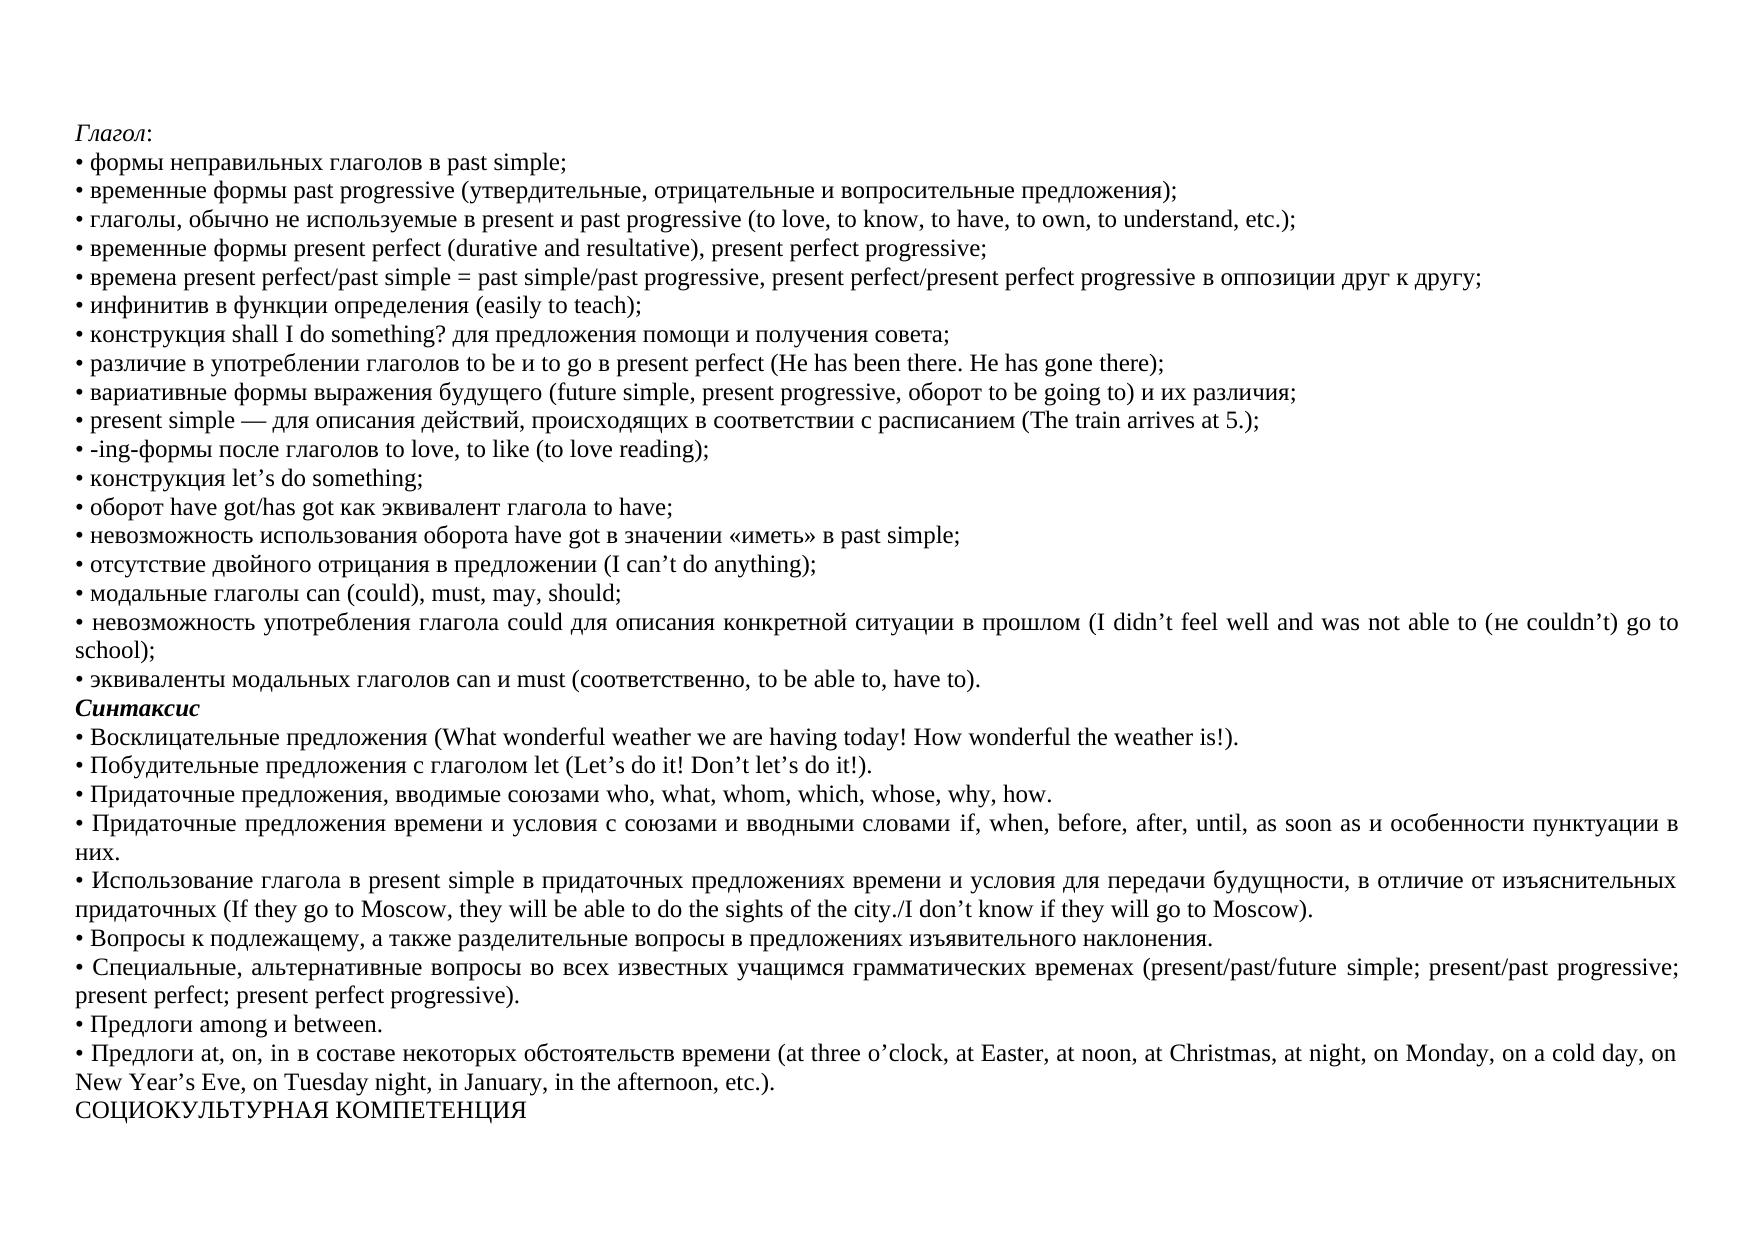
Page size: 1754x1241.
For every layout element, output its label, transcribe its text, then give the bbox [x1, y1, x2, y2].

text • Специальные, альтернативные вопросы во всех известных учащимся грамматических временах (present/past/future simple; present/past progressive; present perfect; present perfect progressive). [75, 952, 1679, 1009]
text • модальные глаголы can (could), must, may, should; [75, 578, 1679, 607]
text • -ing-формы после глаголов to love, to like (to love reading); [75, 434, 1679, 463]
text • временные формы past progressive (утвердительные, отрицательные и вопросительные предложения); [75, 176, 1679, 204]
text • вариативные формы выражения будущего (future simple, present progressive, оборот to be going to) и их различия; [75, 377, 1679, 406]
text • временные формы present perfect (durative and resultative), present perfect progressive; [75, 233, 1679, 262]
text • Вопросы к подлежащему, а также разделительные вопросы в предложениях изъявительного наклонения. [75, 923, 1679, 952]
text • инфинитив в функции определения (easily to teach); [75, 291, 1679, 319]
text • Предлоги among и between. [75, 1009, 1679, 1038]
text • невозможность использования оборота have got в значении «иметь» в past simple; [75, 521, 1679, 549]
text • Использование глагола в present simple в придаточных предложениях времени и условия для передачи будущности, в отличие от изъяснительных придаточных (If they go to Moscow, they will be able to do the sights of the city./I don’t know if they will go to Moscow). [75, 866, 1679, 923]
text • Придаточные предложения, вводимые союзами who, what, whom, which, whose, why, how. [75, 779, 1679, 808]
text • оборот have got/has got как эквивалент глагола to have; [75, 492, 1679, 521]
text Глагол: [75, 118, 1679, 147]
text • времена present perfect/past simple = past simple/past progressive, present perfect/present perfect progressive в оппозиции друг к другу; [75, 262, 1679, 291]
text • конструкция shall I do something? для предложения помощи и получения совета; [75, 319, 1679, 348]
text • Побудительные предложения с глаголом let (Let’s do it! Don’t let’s do it!). [75, 751, 1679, 779]
text • различие в употреблении глаголов to be и to go в present perfect (He has been there. He has gone there); [75, 348, 1679, 377]
text • отсутствие двойного отрицания в предложении (I can’t do anything); [75, 549, 1679, 578]
text • эквиваленты модальных глаголов can и must (соответственно, to be able to, have to). [75, 664, 1679, 693]
text СОЦИОКУЛЬТУРНАЯ КОМПЕТЕНЦИЯ [75, 1096, 1679, 1124]
text • конструкция let’s do something; [75, 463, 1679, 492]
text • Придаточные предложения времени и условия с союзами и вводными словами if, when, before, after, until, as soon as и особенности пунктуации в них. [75, 808, 1679, 866]
text • формы неправильных глаголов в past simple; [75, 147, 1679, 176]
text Синтаксис [75, 693, 1679, 722]
text • Восклицательные предложения (What wonderful weather we are having today! How wonderful the weather is!). [75, 722, 1679, 751]
text • Предлоги at, on, in в составе некоторых обстоятельств времени (at three o’clock, at Easter, at noon, at Christmas, at night, on Monday, on a cold day, on New Year’s Eve, on Tuesday night, in January, in the afternoon, etc.). [75, 1038, 1679, 1096]
text • невозможность употребления глагола could для описания конкретной ситуации в прошлом (I didn’t feel well and was not able to (не couldn’t) go to school); [75, 607, 1679, 664]
text • present simple — для описания действий, происходящих в соответствии с расписанием (The train arrives at 5.); [75, 406, 1679, 434]
text • глаголы, обычно не используемые в present и past progressive (to love, to know, to have, to own, to understand, etc.); [75, 204, 1679, 233]
